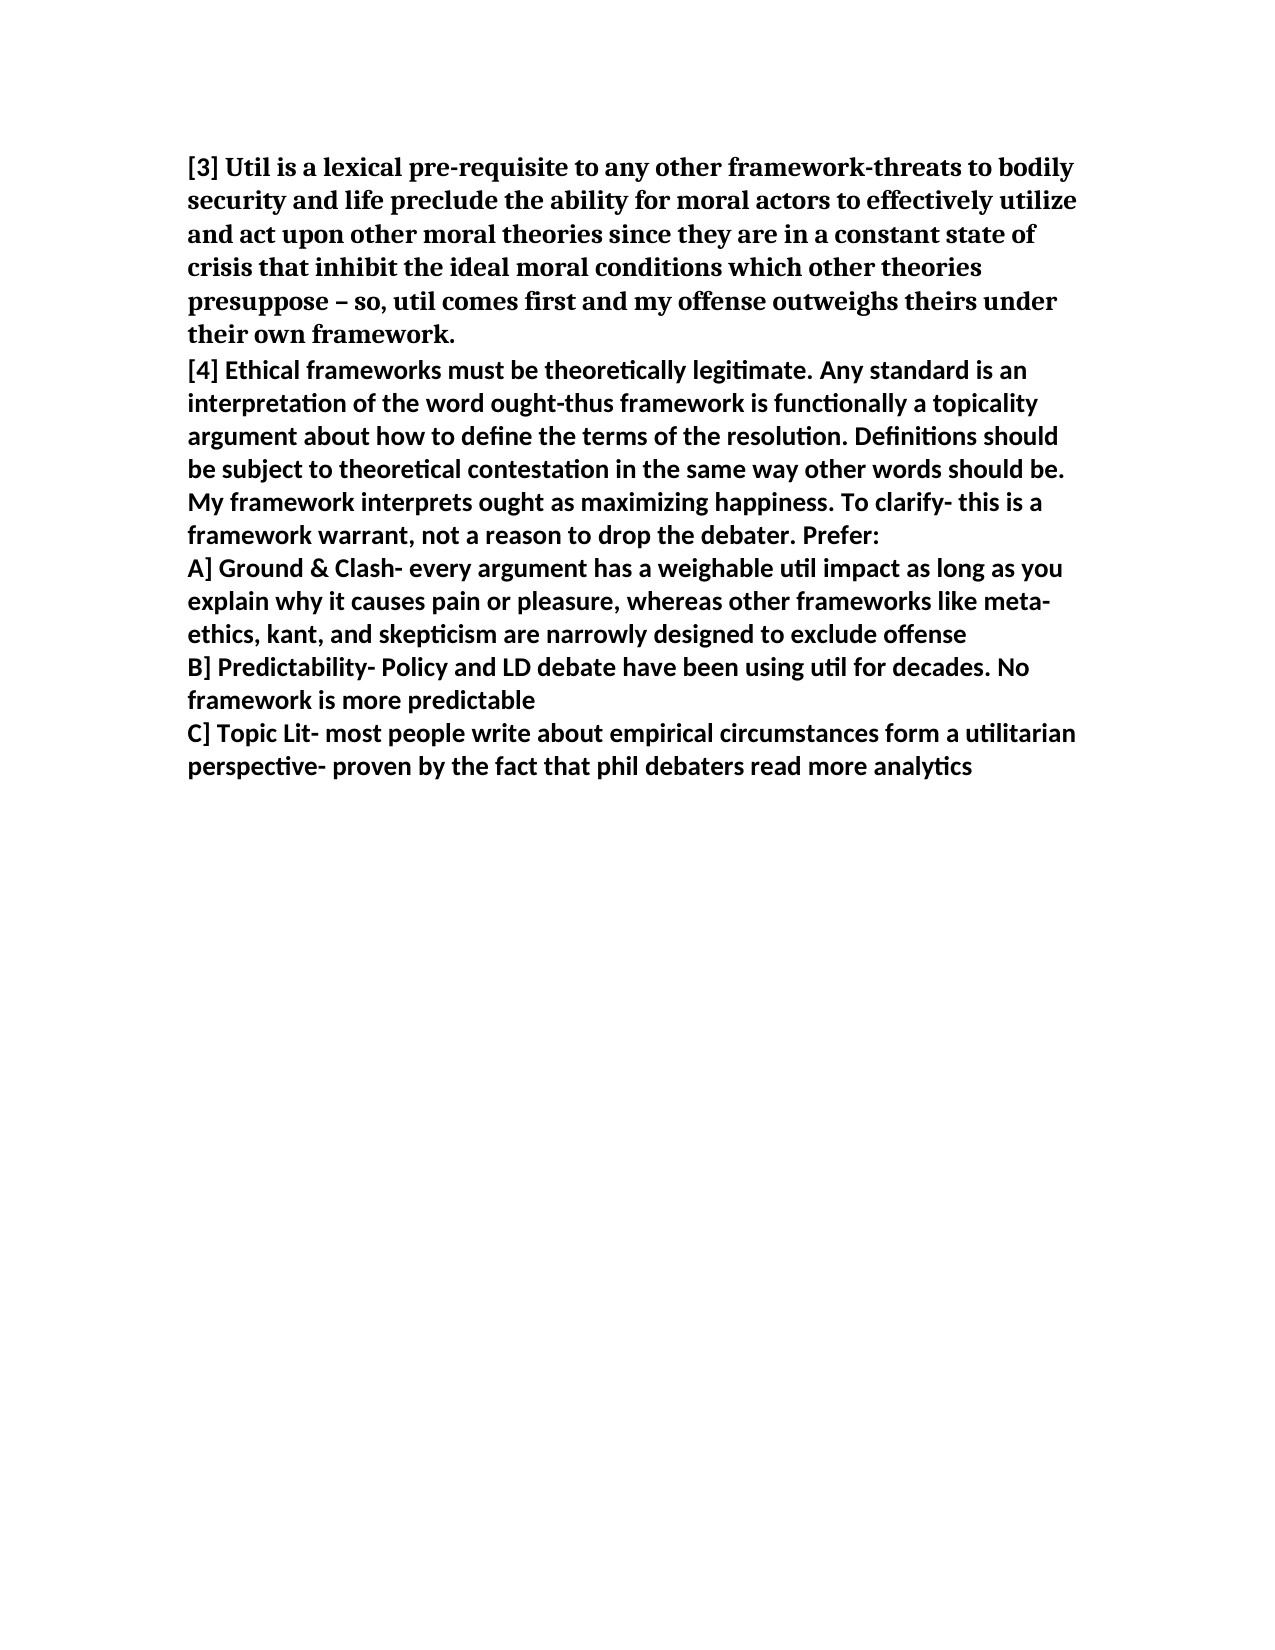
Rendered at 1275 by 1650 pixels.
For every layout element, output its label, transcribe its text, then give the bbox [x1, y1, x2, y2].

text A] Ground & Clash- every argument has a weighable util impact as long as you explain why it causes pain or pleasure, whereas other frameworks like meta-ethics, kant, and skepticism are narrowly designed to exclude offense [187, 551, 1087, 650]
subtitle [3] Util is a lexical pre-requisite to any other framework-threats to bodily security and life preclude the ability for moral actors to effectively utilize and act upon other moral theories since they are in a constant state of crisis that inhibit the ideal moral conditions which other theories presuppose – so, util comes first and my offense outweighs theirs under their own framework. [187, 150, 1087, 351]
text B] Predictability- Policy and LD debate have been using util for decades. No framework is more predictable [187, 650, 1087, 716]
text C] Topic Lit- most people write about empirical circumstances form a utilitarian perspective- proven by the fact that phil debaters read more analytics [187, 716, 1087, 782]
subtitle [4] Ethical frameworks must be theoretically legitimate. Any standard is an interpretation of the word ought-thus framework is functionally a topicality argument about how to define the terms of the resolution. Definitions should be subject to theoretical contestation in the same way other words should be. My framework interprets ought as maximizing happiness. To clarify- this is a framework warrant, not a reason to drop the debater. Prefer: [187, 353, 1087, 551]
